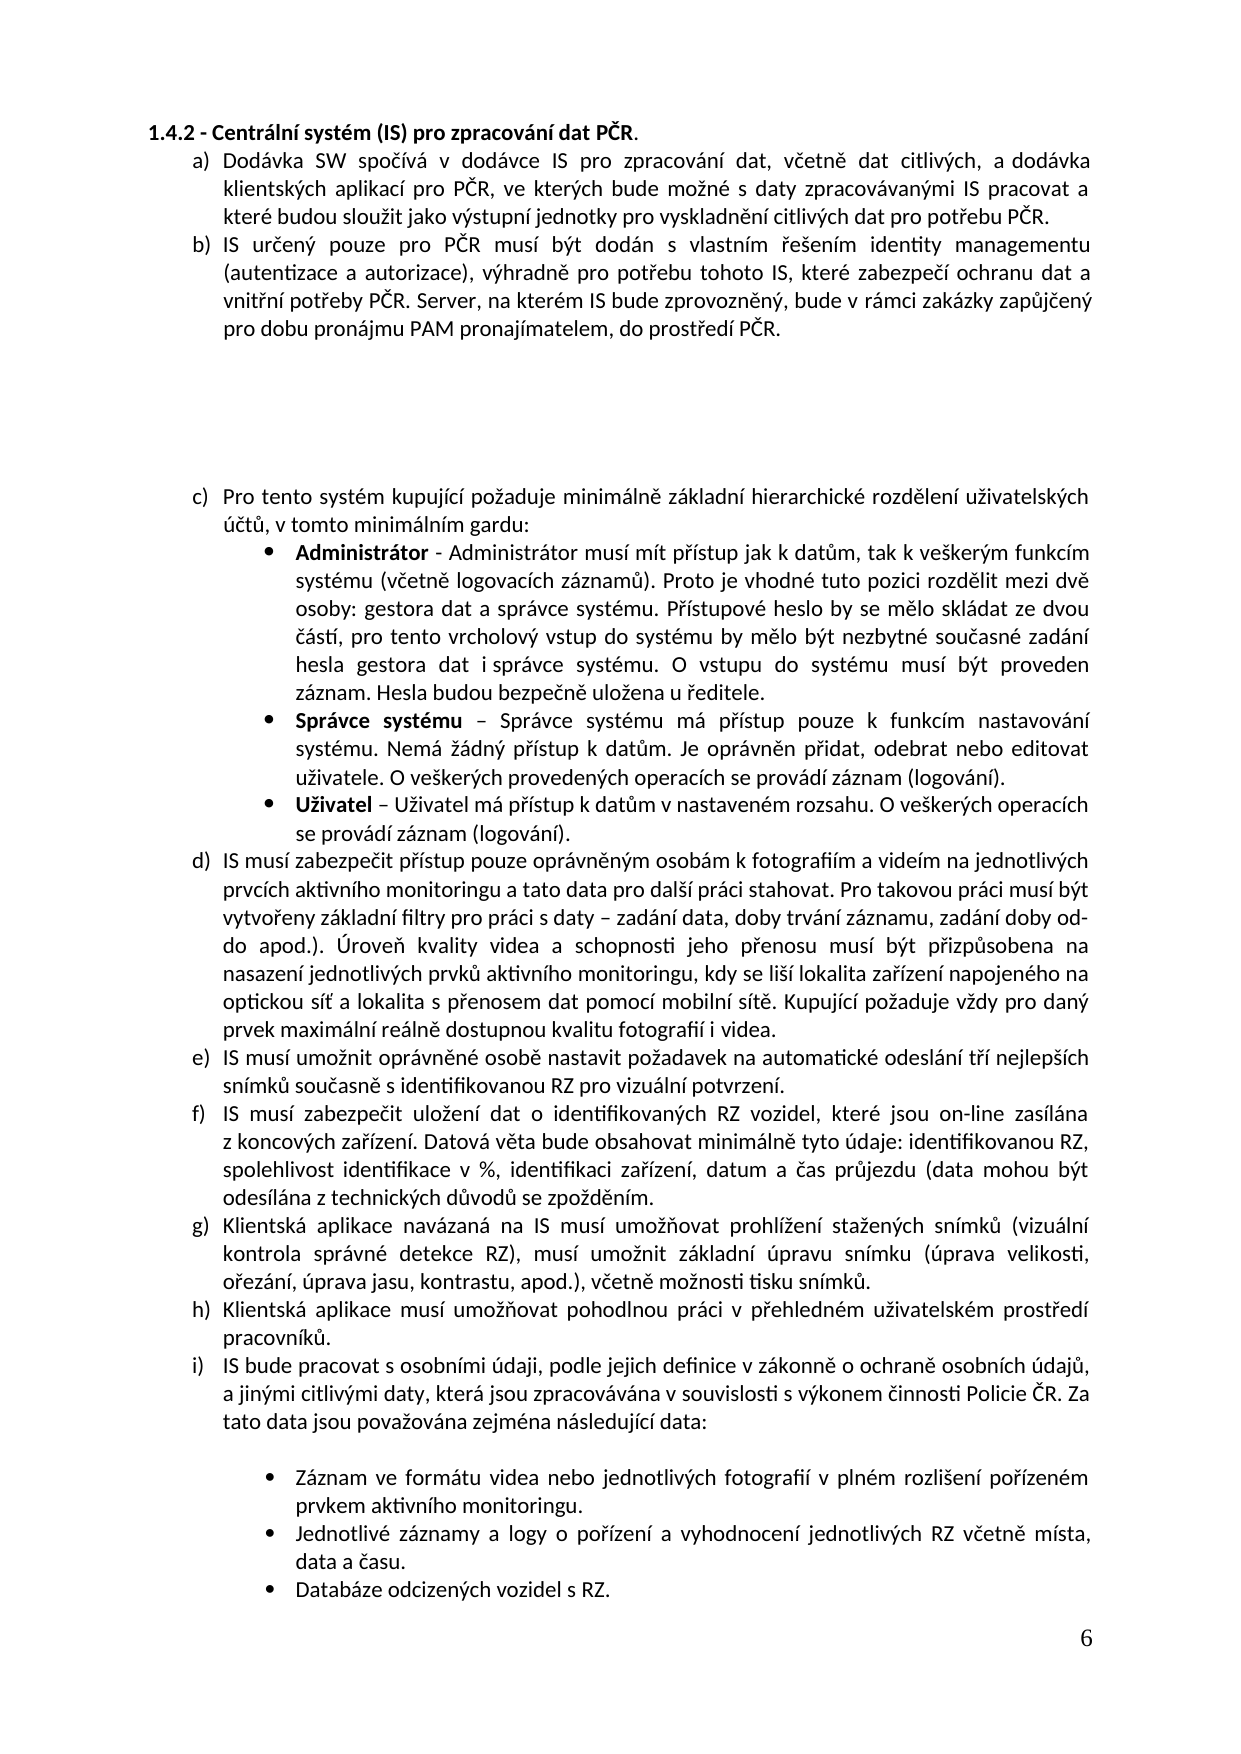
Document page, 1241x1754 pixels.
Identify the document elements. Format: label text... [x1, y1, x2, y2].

list Správce systému – Správce systému má přístup pouze k funkcím nastavování systému. Nemá žádný přístup k datům. Je oprávněn přidat, odebrat nebo editovat uživatele. O veškerých provedených operacích se provádí záznam (logování). [264, 707, 1090, 791]
list IS bude pracovat s osobními údaji, podle jejich definice v zákonně o ochraně osobních údajů, a jinými citlivými daty, která jsou zpracovávána v souvislosti s výkonem činnosti Policie ČR. Za tato data jsou považována zejména následující data: [192, 1351, 1092, 1435]
list Pro tento systém kupující požaduje minimálně základní hierarchické rozdělení uživatelských účtů, v tomto minimálním gardu: [192, 482, 1090, 538]
list Klientská aplikace navázaná na IS musí umožňovat prohlížení stažených snímků (vizuální kontrola správné detekce RZ), musí umožnit základní úpravu snímku (úprava velikosti, ořezání, úprava jasu, kontrastu, apod.), včetně možnosti tisku snímků. [192, 1211, 1090, 1295]
list Databáze odcizených vozidel s RZ. [266, 1575, 1092, 1603]
list Administrátor - Administrátor musí mít přístup jak k datům, tak k veškerým funkcím systému (včetně logovacích záznamů). Proto je vhodné tuto pozici rozdělit mezi dvě osoby: gestora dat a správce systému. Přístupové heslo by se mělo skládat ze dvou částí, pro tento vrcholový vstup do systému by mělo být nezbytné současné zadání hesla gestora dat i správce systému. O vstupu do systému musí být proveden záznam. Hesla budou bezpečně uložena u ředitele. [264, 538, 1090, 707]
list Uživatel – Uživatel má přístup k datům v nastaveném rozsahu. O veškerých operacích se provádí záznam (logování). [264, 791, 1090, 847]
list Záznam ve formátu videa nebo jednotlivých fotografií v plném rozlišení pořízeném prvkem aktivního monitoringu. [266, 1463, 1090, 1519]
list Klientská aplikace musí umožňovat pohodlnou práci v přehledném uživatelském prostředí pracovníků. [192, 1295, 1090, 1351]
list IS musí umožnit oprávněné osobě nastavit požadavek na automatické odeslání tří nejlepších snímků současně s identifikovanou RZ pro vizuální potvrzení. [192, 1043, 1090, 1099]
list IS musí zabezpečit uložení dat o identifikovaných RZ vozidel, které jsou on-line zasílána z koncových zařízení. Datová věta bude obsahovat minimálně tyto údaje: identifikovanou RZ, spolehlivost identifikace v %, identifikaci zařízení, datum a čas průjezdu (data mohou být odesílána z technických důvodů se zpožděním. [192, 1099, 1090, 1211]
list IS určený pouze pro PČR musí být dodán s vlastním řešením identity managementu (autentizace a autorizace), výhradně pro potřebu tohoto IS, které zabezpečí ochranu dat a vnitřní potřeby PČR. Server, na kterém IS bude zprovozněný, bude v rámci zakázky zapůjčený pro dobu pronájmu PAM pronajímatelem, do prostředí PČR. [192, 230, 1092, 342]
text 1.4.2 - Centrální systém (IS) pro zpracování dat PČR. [148, 118, 1092, 146]
list IS musí zabezpečit přístup pouze oprávněným osobám k fotografiím a videím na jednotlivých prvcích aktivního monitoringu a tato data pro další práci stahovat. Pro takovou práci musí být vytvořeny základní filtry pro práci s daty – zadání data, doby trvání záznamu, zadání doby od-do apod.). Úroveň kvality videa a schopnosti jeho přenosu musí být přizpůsobena na nasazení jednotlivých prvků aktivního monitoringu, kdy se liší lokalita zařízení napojeného na optickou síť a lokalita s přenosem dat pomocí mobilní sítě. Kupující požaduje vždy pro daný prvek maximální reálně dostupnou kvalitu fotografií i videa. [192, 847, 1090, 1043]
list Dodávka SW spočívá v dodávce IS pro zpracování dat, včetně dat citlivých, a dodávka klientských aplikací pro PČR, ve kterých bude možné s daty zpracovávanými IS pracovat a které budou sloužit jako výstupní jednotky pro vyskladnění citlivých dat pro potřebu PČR. [192, 146, 1090, 230]
list Jednotlivé záznamy a logy o pořízení a vyhodnocení jednotlivých RZ včetně místa, data a času. [266, 1519, 1092, 1575]
